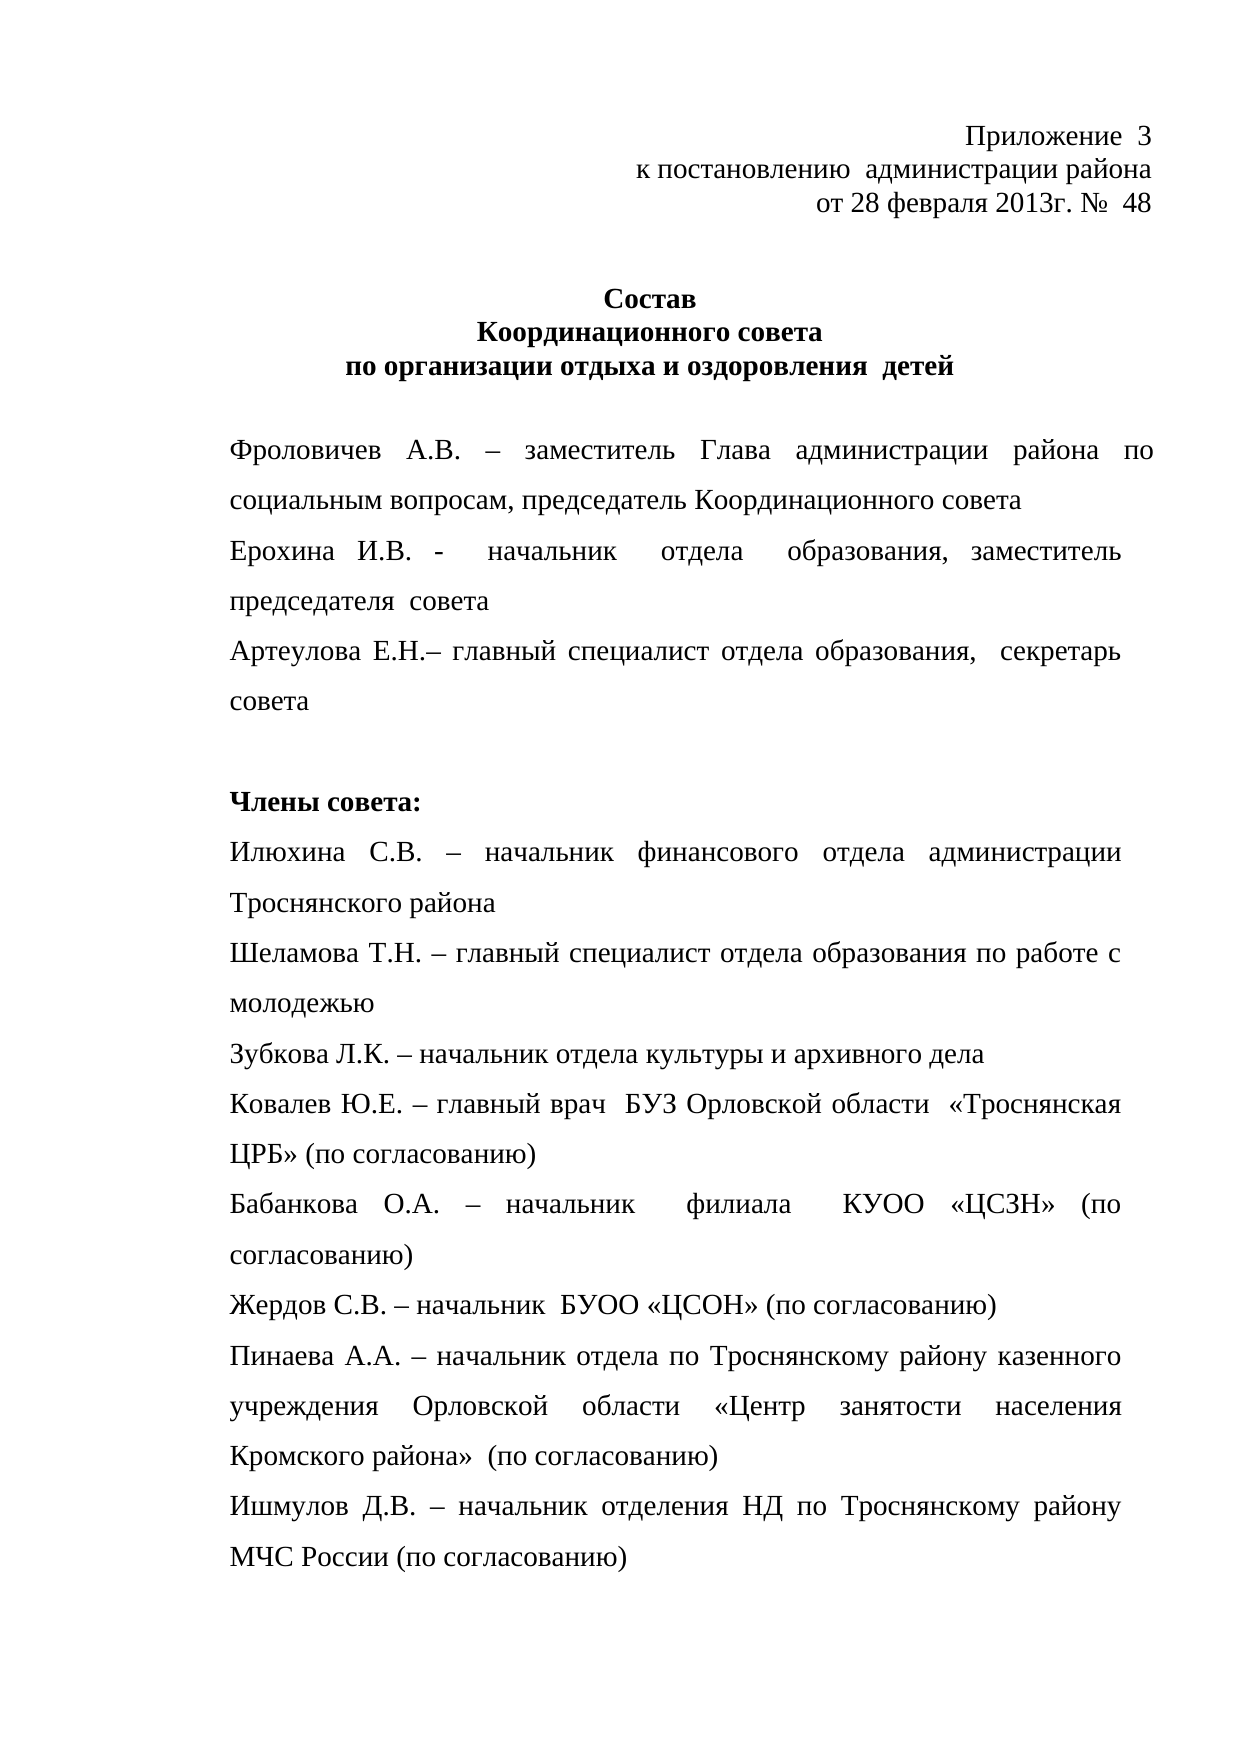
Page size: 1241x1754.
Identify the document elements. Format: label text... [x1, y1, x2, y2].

text Ерохина И.В. - начальник отдела образования, заместитель председателя совета [229, 533, 1122, 616]
text к постановлению администрации района [177, 152, 1152, 185]
text Артеулова Е.Н.– главный специалист отдела образования, секретарь совета [229, 633, 1122, 717]
text Состав [177, 281, 1122, 314]
text Ковалев Ю.Е. – главный врач БУЗ Орловской области «Троснянская ЦРБ» (по согласованию) [229, 1086, 1122, 1170]
text Фроловичев А.В. – заместитель Глава администрации района по социальным вопросам, председатель Координационного совета [229, 432, 1155, 516]
text Ишмулов Д.В. – начальник отделения НД по Троснянскому району МЧС России (по согласованию) [229, 1488, 1122, 1572]
text Пинаева А.А. – начальник отдела по Троснянскому району казенного учреждения Орловской области «Центр занятости населения Кромского района» (по согласованию) [229, 1338, 1122, 1472]
text Члены совета: [229, 784, 1122, 818]
text Приложение 3 [177, 118, 1152, 152]
text Бабанкова О.А. – начальник филиала КУОО «ЦСЗН» (по согласованию) [229, 1187, 1122, 1271]
text Жердов С.В. – начальник БУОО «ЦСОН» (по согласованию) [229, 1287, 1122, 1321]
text Зубкова Л.К. – начальник отдела культуры и архивного дела [229, 1036, 1122, 1069]
text Координационного совета [177, 314, 1122, 348]
text Илюхина С.В. – начальник финансового отдела администрации Троснянского района [229, 834, 1122, 918]
text от 28 февраля 2013г. № 48 [177, 185, 1152, 219]
text Шеламова Т.Н. – главный специалист отдела образования по работе с молодежью [229, 935, 1122, 1019]
text по организации отдыха и оздоровления детей [177, 348, 1122, 382]
